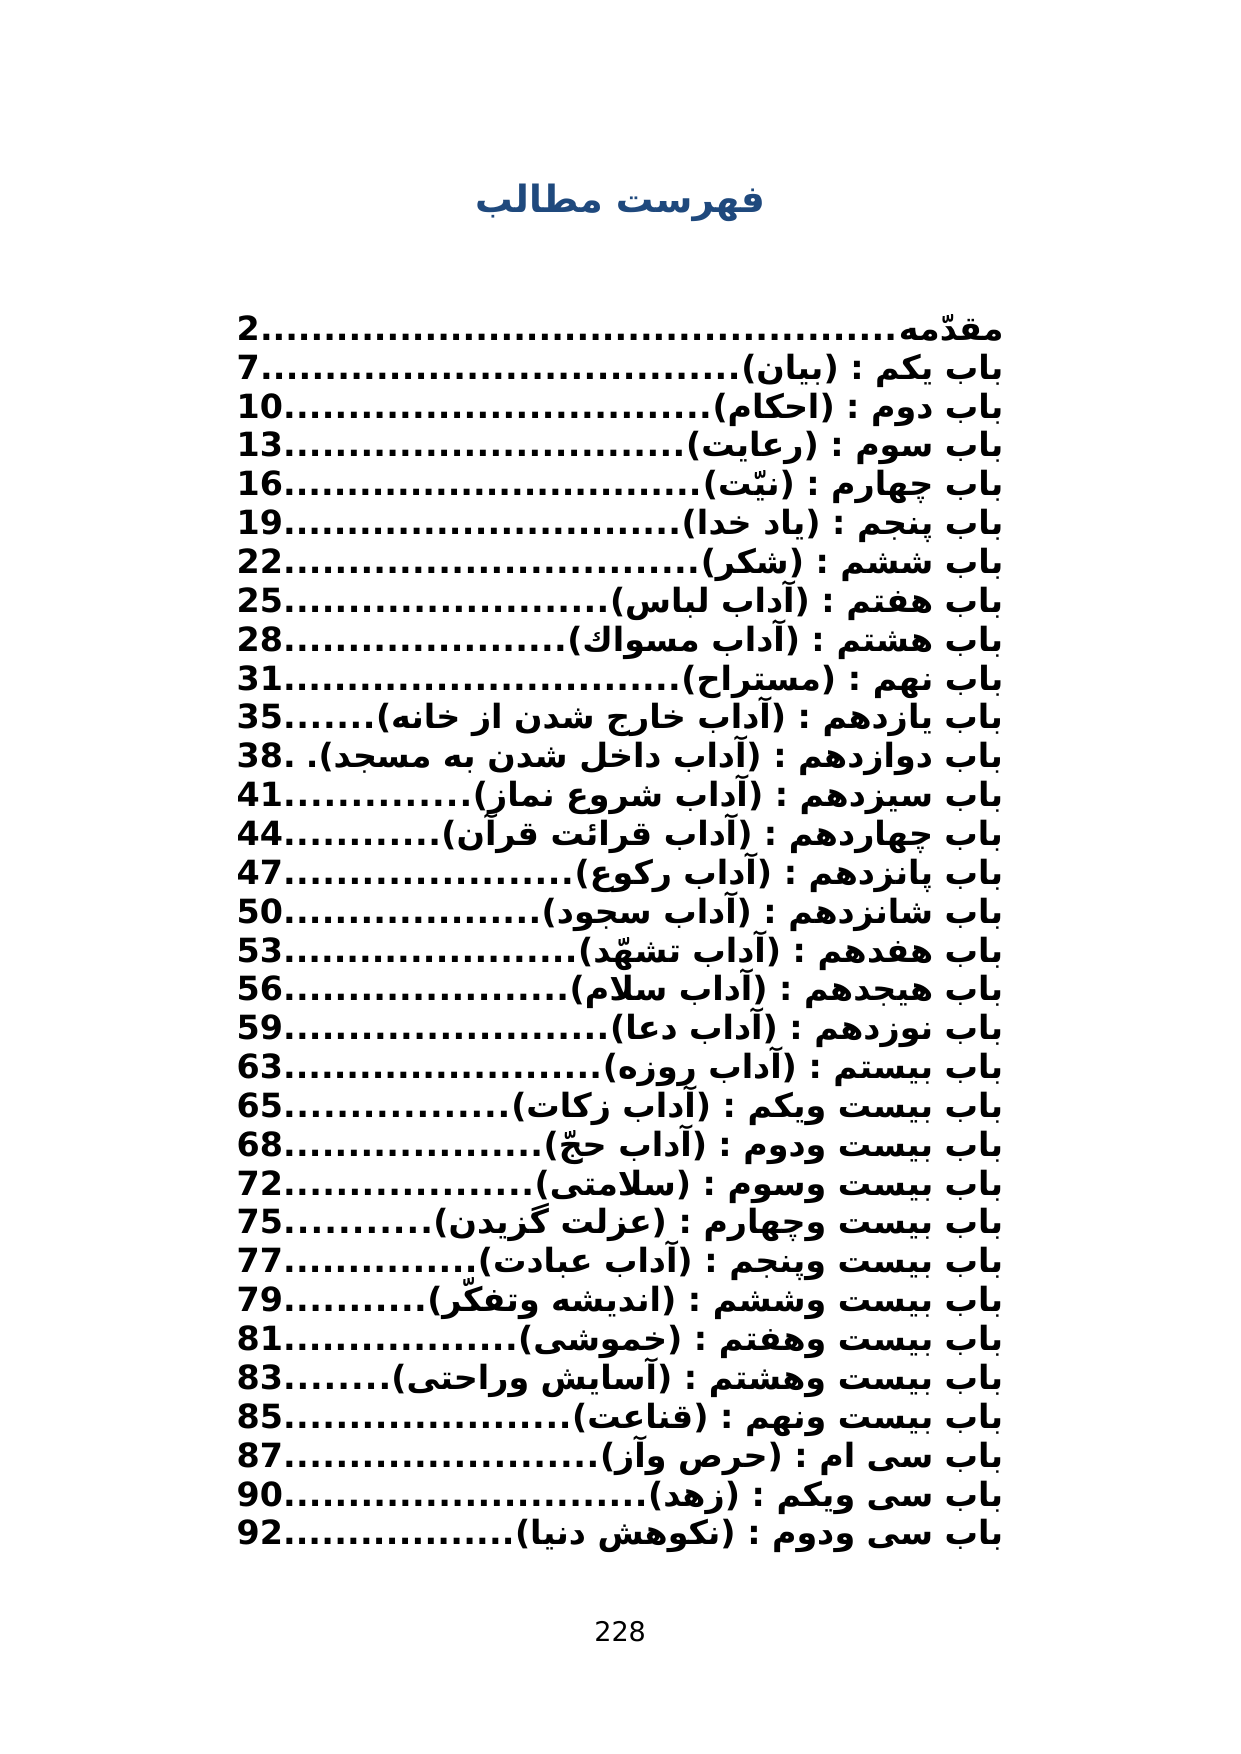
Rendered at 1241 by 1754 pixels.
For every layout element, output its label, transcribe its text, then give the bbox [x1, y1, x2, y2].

subtitle فهرست مطالب [236, 177, 1004, 221]
